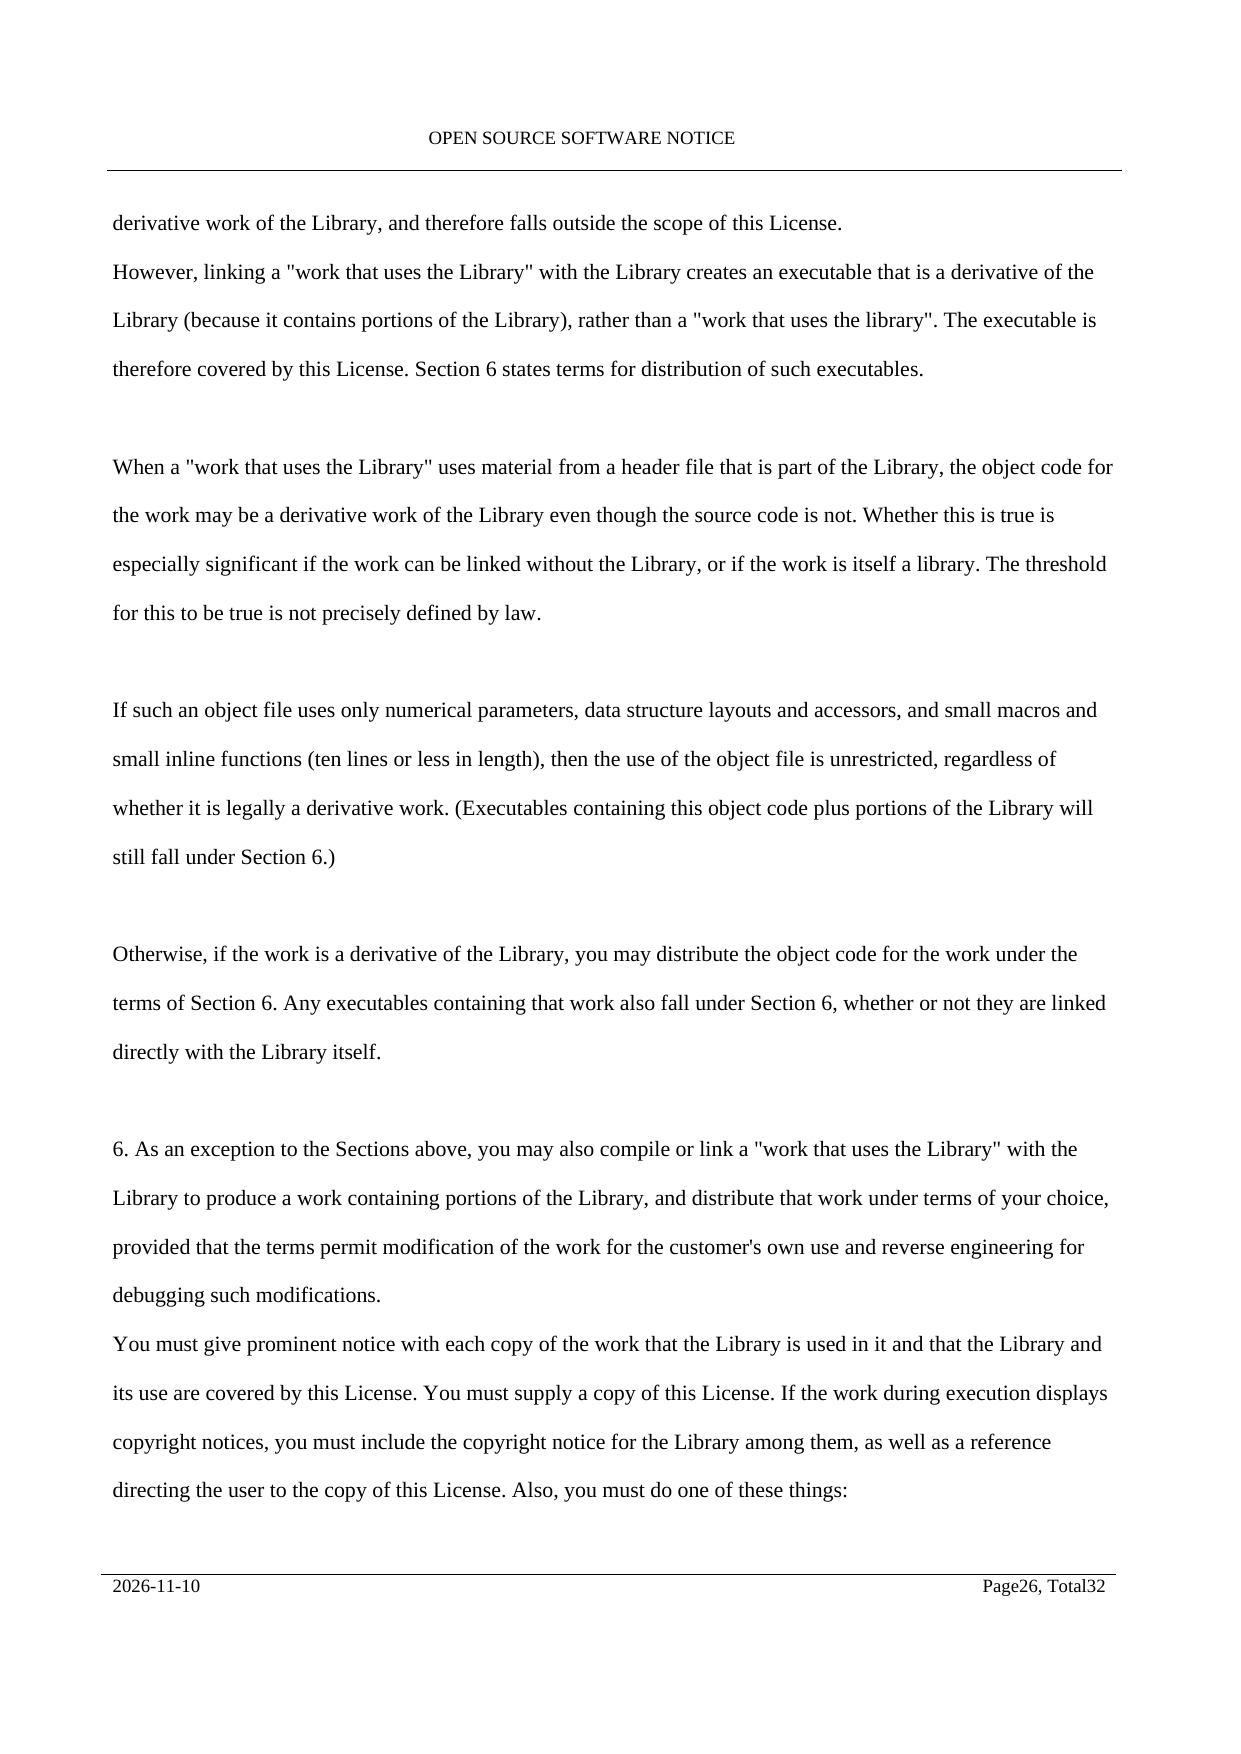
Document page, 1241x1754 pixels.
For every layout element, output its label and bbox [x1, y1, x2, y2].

text [112, 206, 1128, 1506]
